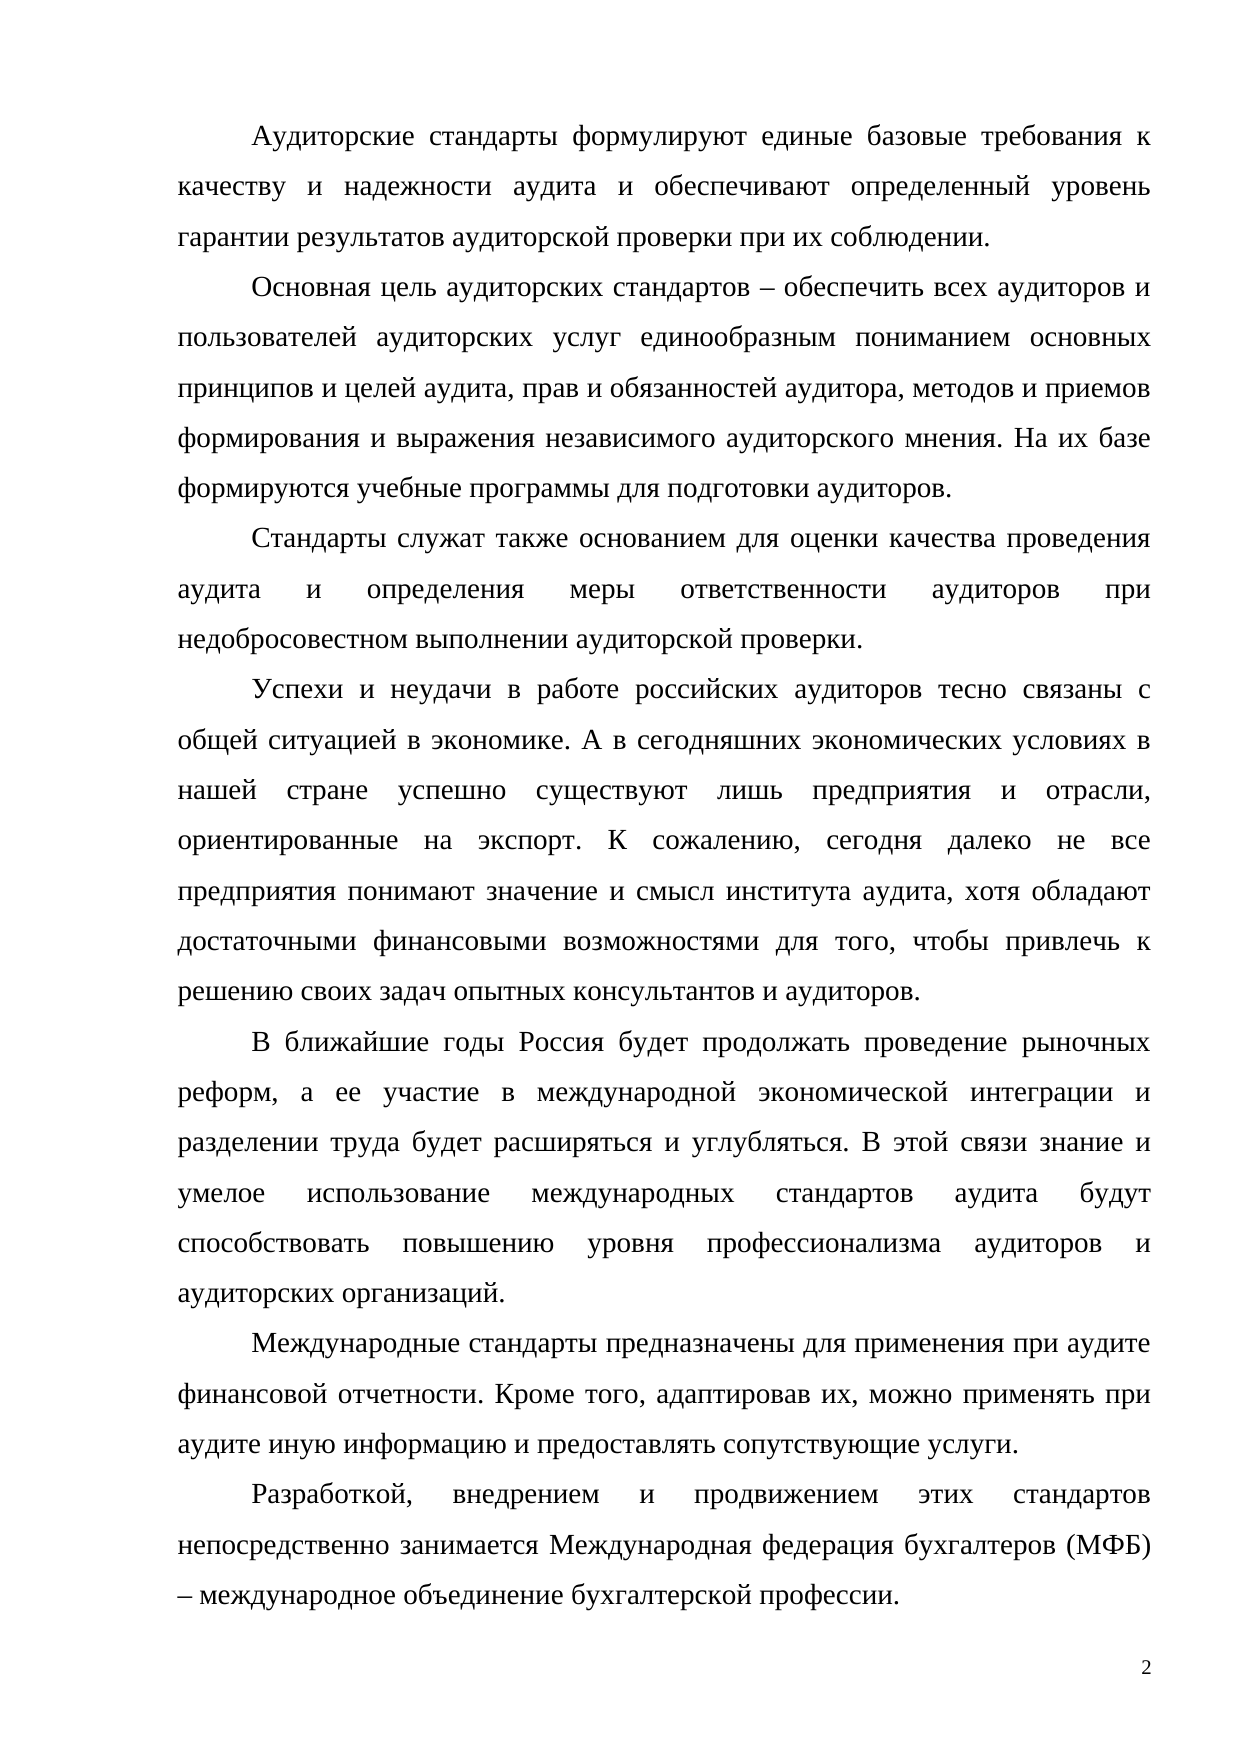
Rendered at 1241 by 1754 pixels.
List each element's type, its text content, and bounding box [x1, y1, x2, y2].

text Основная цель аудиторских стандартов – обеспечить всех аудиторов и пользователей аудиторских услуг единообразным пониманием основных принципов и целей аудита, прав и обязанностей аудитора, методов и приемов формирования и выражения независимого аудиторского мнения. На их базе формируются учебные программы для подготовки аудиторов. [177, 269, 1152, 504]
text Стандарты служат также основанием для оценки качества проведения аудита и определения меры ответственности аудиторов при недобросовестном выполнении аудиторской проверки. [177, 521, 1152, 655]
text Успехи и неудачи в работе российских аудиторов тесно связаны с общей ситуацией в экономике. А в сегодняшних экономических условиях в нашей стране успешно существуют лишь предприятия и отрасли, ориентированные на экспорт. К сожалению, сегодня далеко не все предприятия понимают значение и смысл института аудита, хотя обладают достаточными финансовыми возможностями для того, чтобы привлечь к решению своих задач опытных консультантов и аудиторов. [177, 672, 1152, 1007]
text Международные стандарты предназначены для применения при аудите финансовой отчетности. Кроме того, адаптировав их, можно применять при аудите иную информацию и предоставлять сопутствующие услуги. [177, 1326, 1152, 1460]
text В ближайшие годы Россия будет продолжать проведение рыночных реформ, а ее участие в международной экономической интеграции и разделении труда будет расширяться и углубляться. В этой связи знание и умелое использование международных стандартов аудита будут способствовать повышению уровня профессионализма аудиторов и аудиторских организаций. [177, 1024, 1152, 1309]
text Аудиторские стандарты формулируют единые базовые требования к качеству и надежности аудита и обеспечивают определенный уровень гарантии результатов аудиторской проверки при их соблюдении. [177, 118, 1152, 252]
text Разработкой, внедрением и продвижением этих стандартов непосредственно занимается Международная федерация бухгалтеров (МФБ) – международное объединение бухгалтерской профессии. [177, 1477, 1152, 1611]
